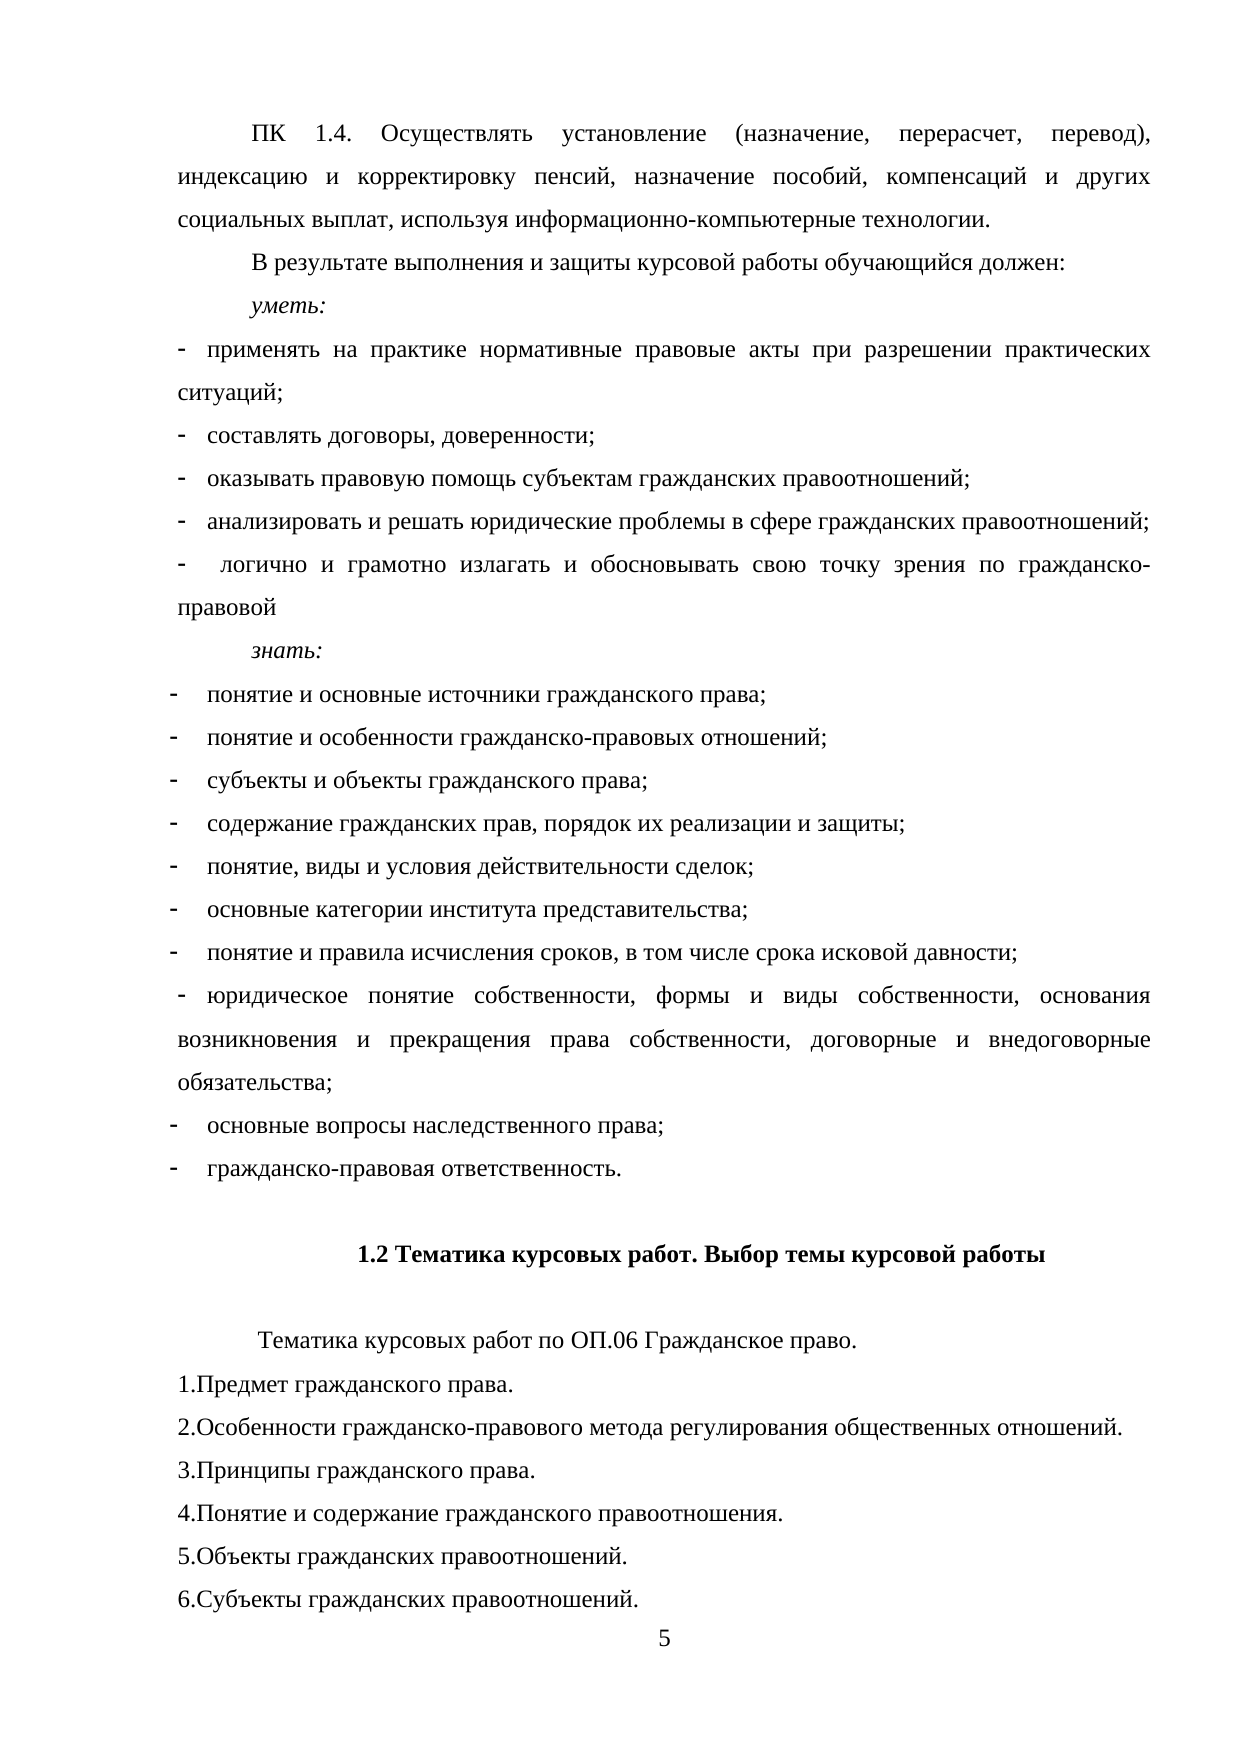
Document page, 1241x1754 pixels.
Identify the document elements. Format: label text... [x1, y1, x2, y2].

list содержание гражданских прав, порядок их реализации и защиты; [169, 808, 1152, 837]
list применять на практике нормативные правовые акты при разрешении практических ситуаций; [177, 334, 1152, 406]
text Тематика курсовых работ по ОП.06 Гражданское право. [177, 1326, 1152, 1354]
text уметь: [177, 291, 1152, 319]
list понятие и правила исчисления сроков, в том числе срока исковой давности; [169, 937, 1152, 966]
list основные вопросы наследственного права; [169, 1110, 1152, 1139]
list основные категории института представительства; [169, 894, 1152, 923]
text ПК 1.4. Осуществлять установление (назначение, перерасчет, перевод), индексацию и корректировку пенсий, назначение пособий, компенсаций и других социальных выплат, используя информационно-компьютерные технологии. [177, 118, 1152, 233]
list понятие, виды и условия действительности сделок; [169, 851, 1152, 880]
list понятие и основные источники гражданского права; [169, 679, 1152, 707]
list понятие и особенности гражданско-правовых отношений; [169, 722, 1152, 751]
list Тематика курсовых работ. Выбор темы курсовой работы [251, 1239, 1152, 1268]
list юридическое понятие собственности, формы и виды собственности, основания возникновения и прекращения права собственности, договорные и внедоговорные обязательства; [177, 981, 1152, 1096]
list оказывать правовую помощь субъектам гражданских правоотношений; [177, 463, 1152, 492]
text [177, 1369, 1152, 1613]
text знать: [177, 636, 1152, 664]
text В результате выполнения и защиты курсовой работы обучающийся должен: [177, 247, 1152, 276]
list гражданско-правовая ответственность. [169, 1153, 1152, 1182]
list субъекты и объекты гражданского права; [169, 765, 1152, 794]
list логично и грамотно излагать и обосновывать свою точку зрения по гражданско-правовой [177, 549, 1152, 621]
list составлять договоры, доверенности; [177, 420, 1152, 449]
list анализировать и решать юридические проблемы в сфере гражданских правоотношений; [177, 506, 1152, 535]
